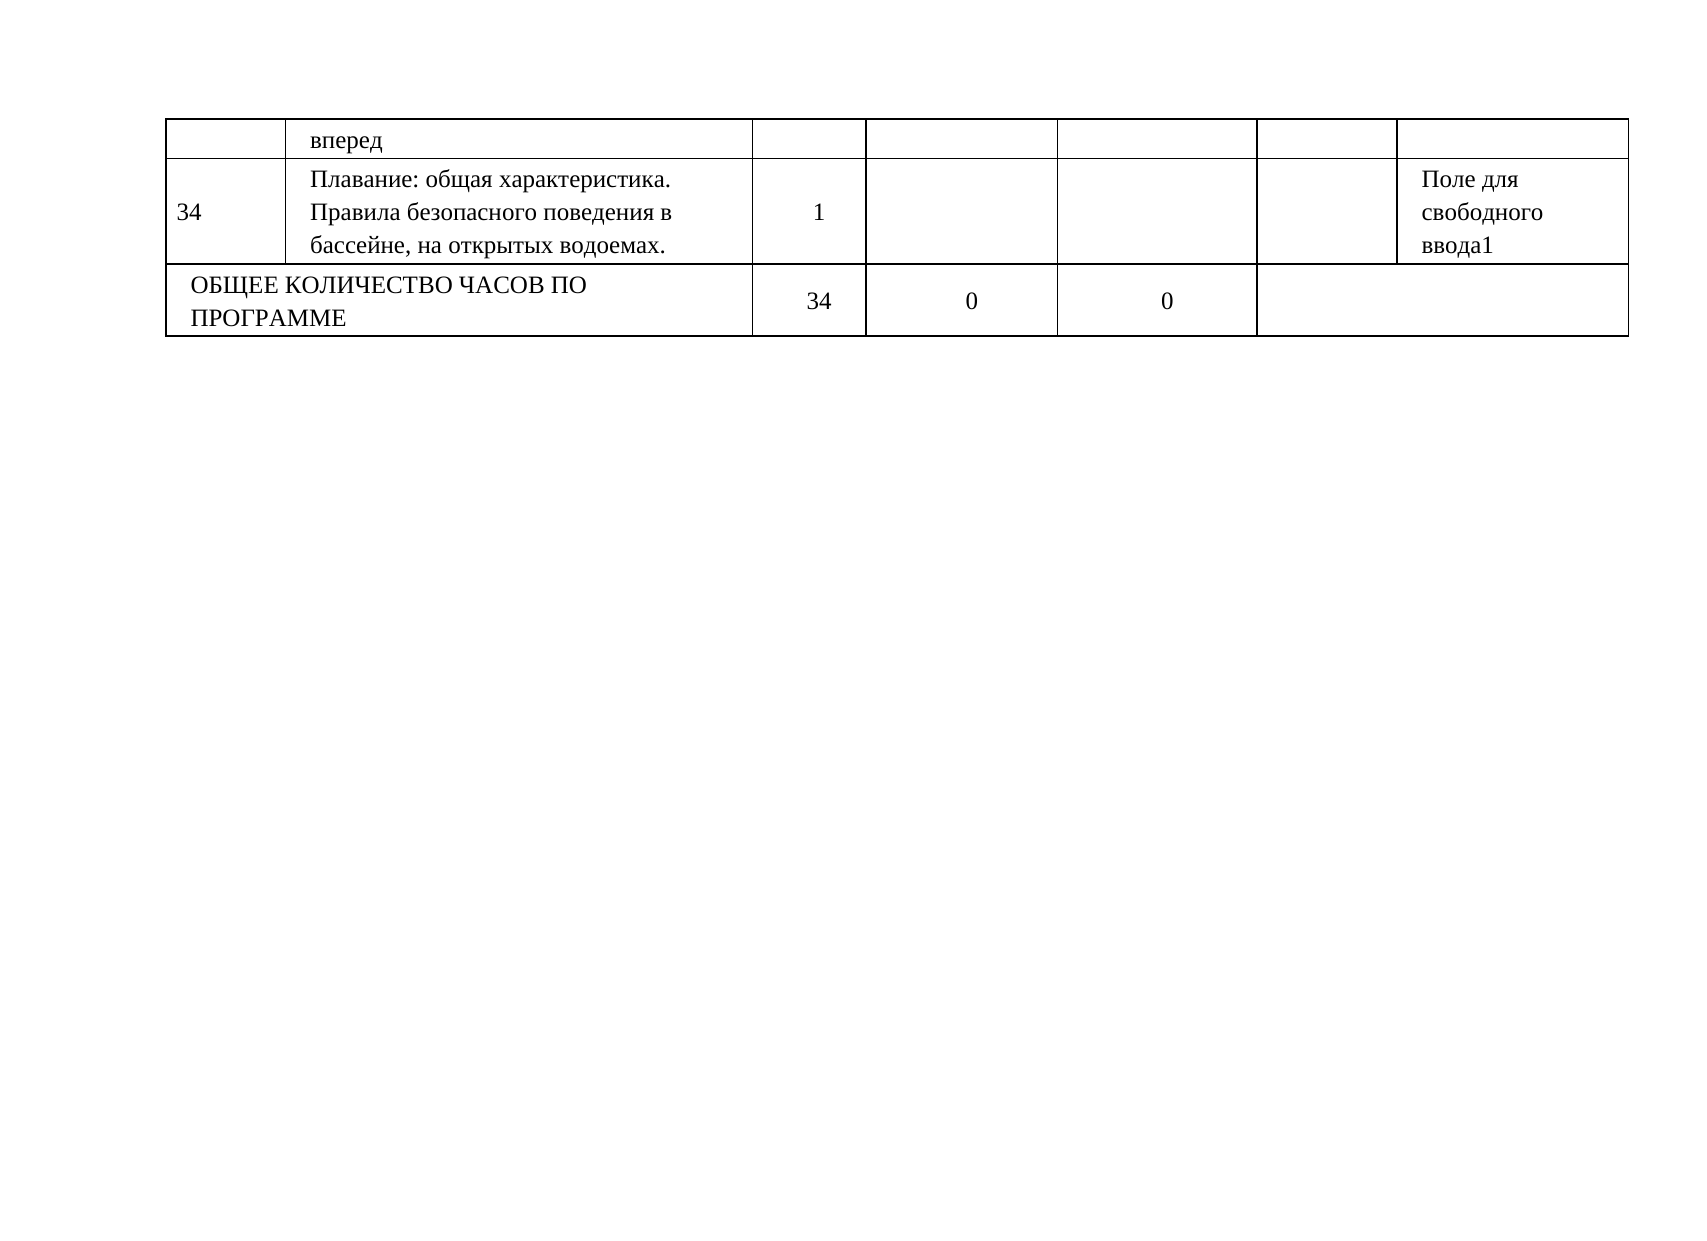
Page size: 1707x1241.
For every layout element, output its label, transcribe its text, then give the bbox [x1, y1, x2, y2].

table_cell [1058, 159, 1256, 263]
table_cell [1258, 265, 1628, 335]
table_cell Плавание: общая характеристика. Правила безопасного поведения в бассейне, на открытых водоемах. [286, 159, 752, 263]
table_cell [1398, 120, 1628, 157]
table_cell 1 [753, 159, 865, 263]
table_cell 0 [1058, 265, 1256, 335]
table_cell [1258, 120, 1396, 157]
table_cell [286, 120, 752, 157]
table_cell [1258, 159, 1396, 263]
table_cell 34 [753, 265, 865, 335]
table_cell 33 [167, 120, 285, 157]
table_cell 0 [867, 265, 1057, 335]
table_cell [867, 120, 1057, 157]
table_cell Поле для свободного ввода1 [1398, 159, 1628, 263]
table_cell [1058, 120, 1256, 157]
table_cell 1 [753, 120, 865, 157]
table_cell [867, 159, 1057, 263]
table_cell 34 [167, 159, 285, 263]
table_cell ОБЩЕЕ КОЛИЧЕСТВО ЧАСОВ ПО ПРОГРАММЕ [167, 265, 752, 335]
